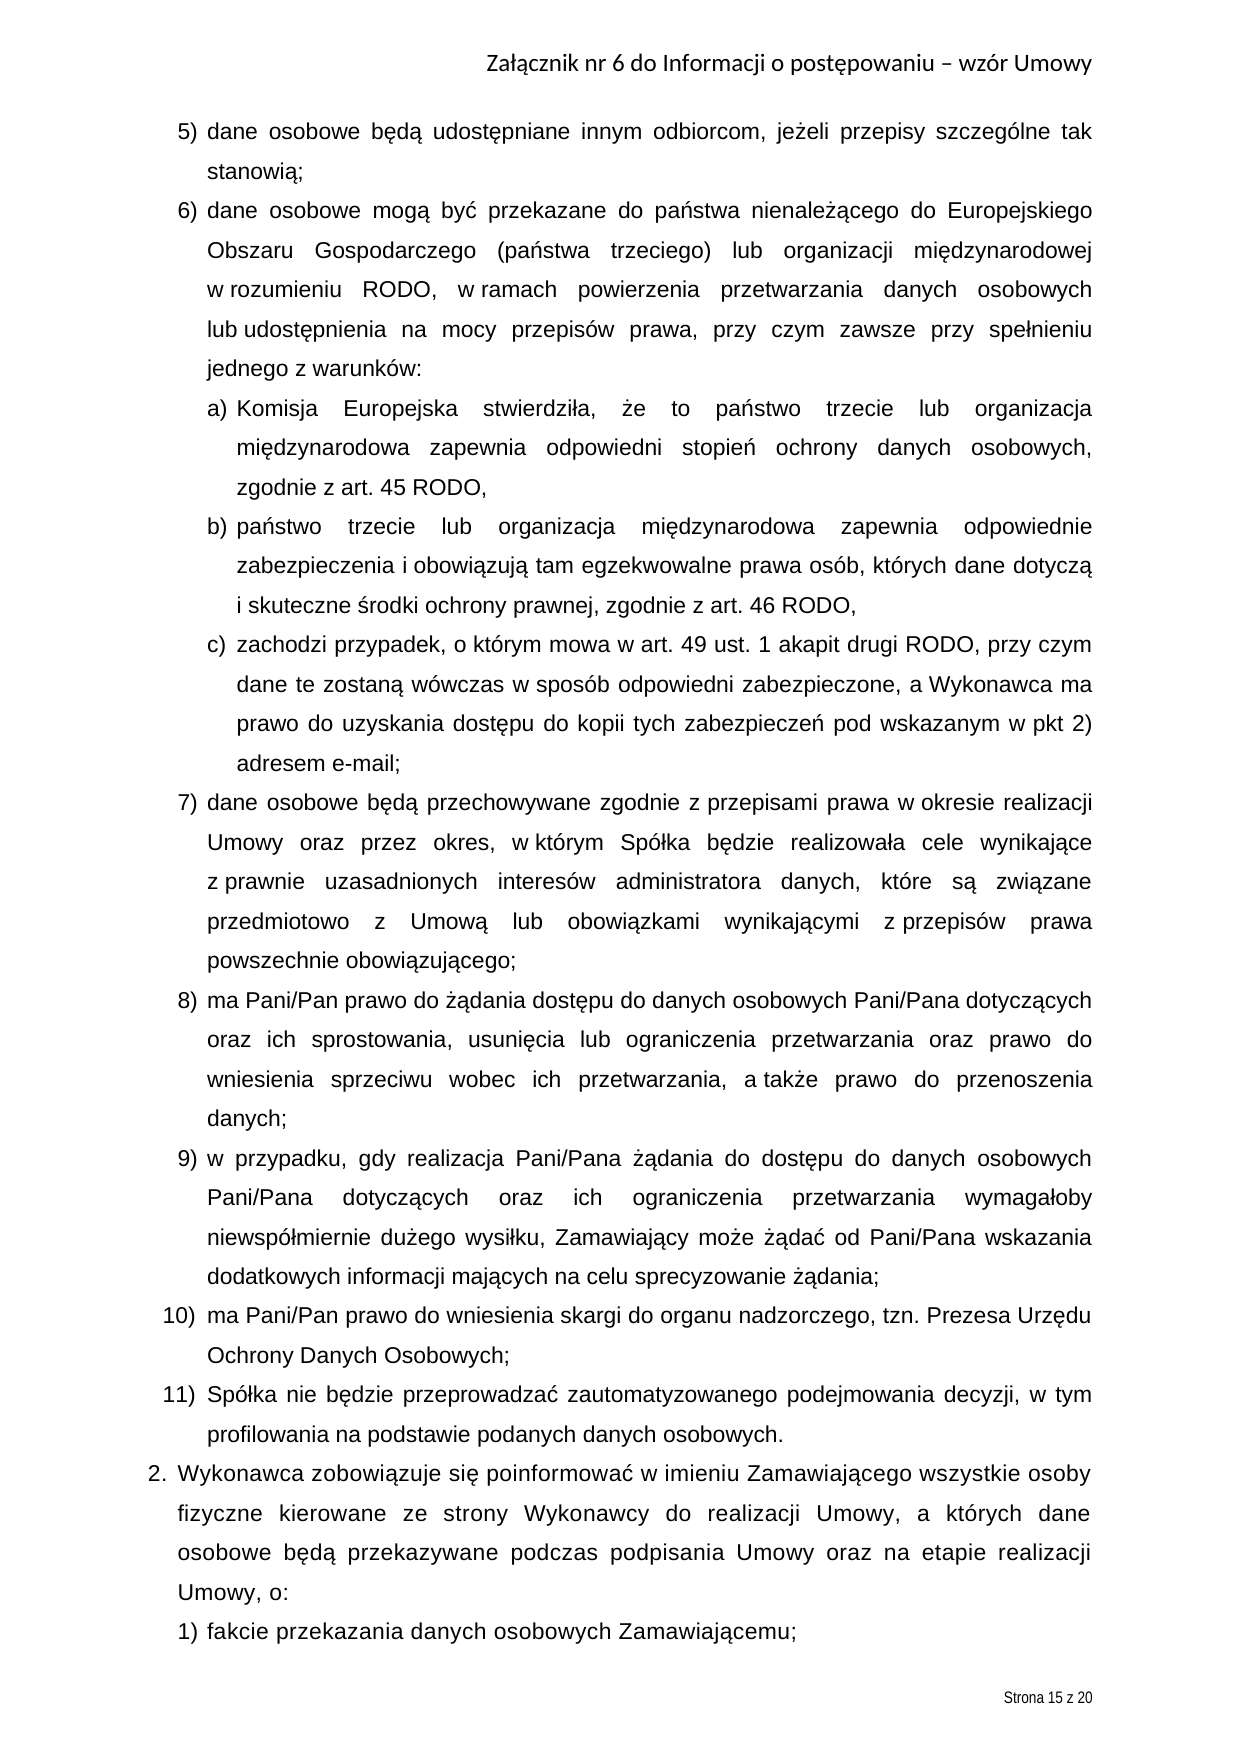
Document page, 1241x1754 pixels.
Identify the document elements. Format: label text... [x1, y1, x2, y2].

list zachodzi przypadek, o którym mowa w art. 49 ust. 1 akapit drugi RODO, przy czym dane te zostaną wówczas w sposób odpowiedni zabezpieczone, a Wykonawca ma prawo do uzyskania dostępu do kopii tych zabezpieczeń pod wskazanym w pkt 2) adresem e-mail; [207, 631, 1092, 776]
list Komisja Europejska stwierdziła, że to państwo trzecie lub organizacja międzynarodowa zapewnia odpowiedni stopień ochrony danych osobowych, zgodnie z art. 45 RODO, [207, 394, 1092, 500]
list ma Pani/Pan prawo do wniesienia skargi do organu nadzorczego, tzn. Prezesa Urzędu Ochrony Danych Osobowych; [162, 1302, 1092, 1368]
list w przypadku, gdy realizacja Pani/Pana żądania do dostępu do danych osobowych Pani/Pana dotyczących oraz ich ograniczenia przetwarzania wymagałoby niewspółmiernie dużego wysiłku, Zamawiający może żądać od Pani/Pana wskazania dodatkowych informacji mających na celu sprecyzowanie żądania; [177, 1144, 1092, 1289]
list państwo trzecie lub organizacja międzynarodowa zapewnia odpowiednie zabezpieczenia i obowiązują tam egzekwowalne prawa osób, których dane dotyczą i skuteczne środki ochrony prawnej, zgodnie z art. 46 RODO, [207, 513, 1092, 618]
list Spółka nie będzie przeprowadzać zautomatyzowanego podejmowania decyzji, w tym profilowania na podstawie podanych danych osobowych. [162, 1381, 1092, 1447]
list dane osobowe będą udostępniane innym odbiorcom, jeżeli przepisy szczególne tak stanowią; [177, 118, 1092, 184]
list dane osobowe będą przechowywane zgodnie z przepisami prawa w okresie realizacji Umowy oraz przez okres, w którym Spółka będzie realizowała cele wynikające z prawnie uzasadnionych interesów administratora danych, które są związane przedmiotowo z Umową lub obowiązkami wynikającymi z przepisów prawa powszechnie obowiązującego; [177, 789, 1092, 973]
list dane osobowe mogą być przekazane do państwa nienależącego do Europejskiego Obszaru Gospodarczego (państwa trzeciego) lub organizacji międzynarodowej w rozumieniu RODO, w ramach powierzenia przetwarzania danych osobowych lub udostępnienia na mocy przepisów prawa, przy czym zawsze przy spełnieniu jednego z warunków: [177, 197, 1092, 381]
list Wykonawca zobowiązuje się poinformować w imieniu Zamawiającego wszystkie osoby fizyczne kierowane ze strony Wykonawcy do realizacji Umowy, a których dane osobowe będą przekazywane podczas podpisania Umowy oraz na etapie realizacji Umowy, o: [148, 1460, 1092, 1605]
list fakcie przekazania danych osobowych Zamawiającemu; [177, 1618, 1092, 1645]
list ma Pani/Pan prawo do żądania dostępu do danych osobowych Pani/Pana dotyczących oraz ich sprostowania, usunięcia lub ograniczenia przetwarzania oraz prawo do wniesienia sprzeciwu wobec ich przetwarzania, a także prawo do przenoszenia danych; [177, 987, 1092, 1131]
